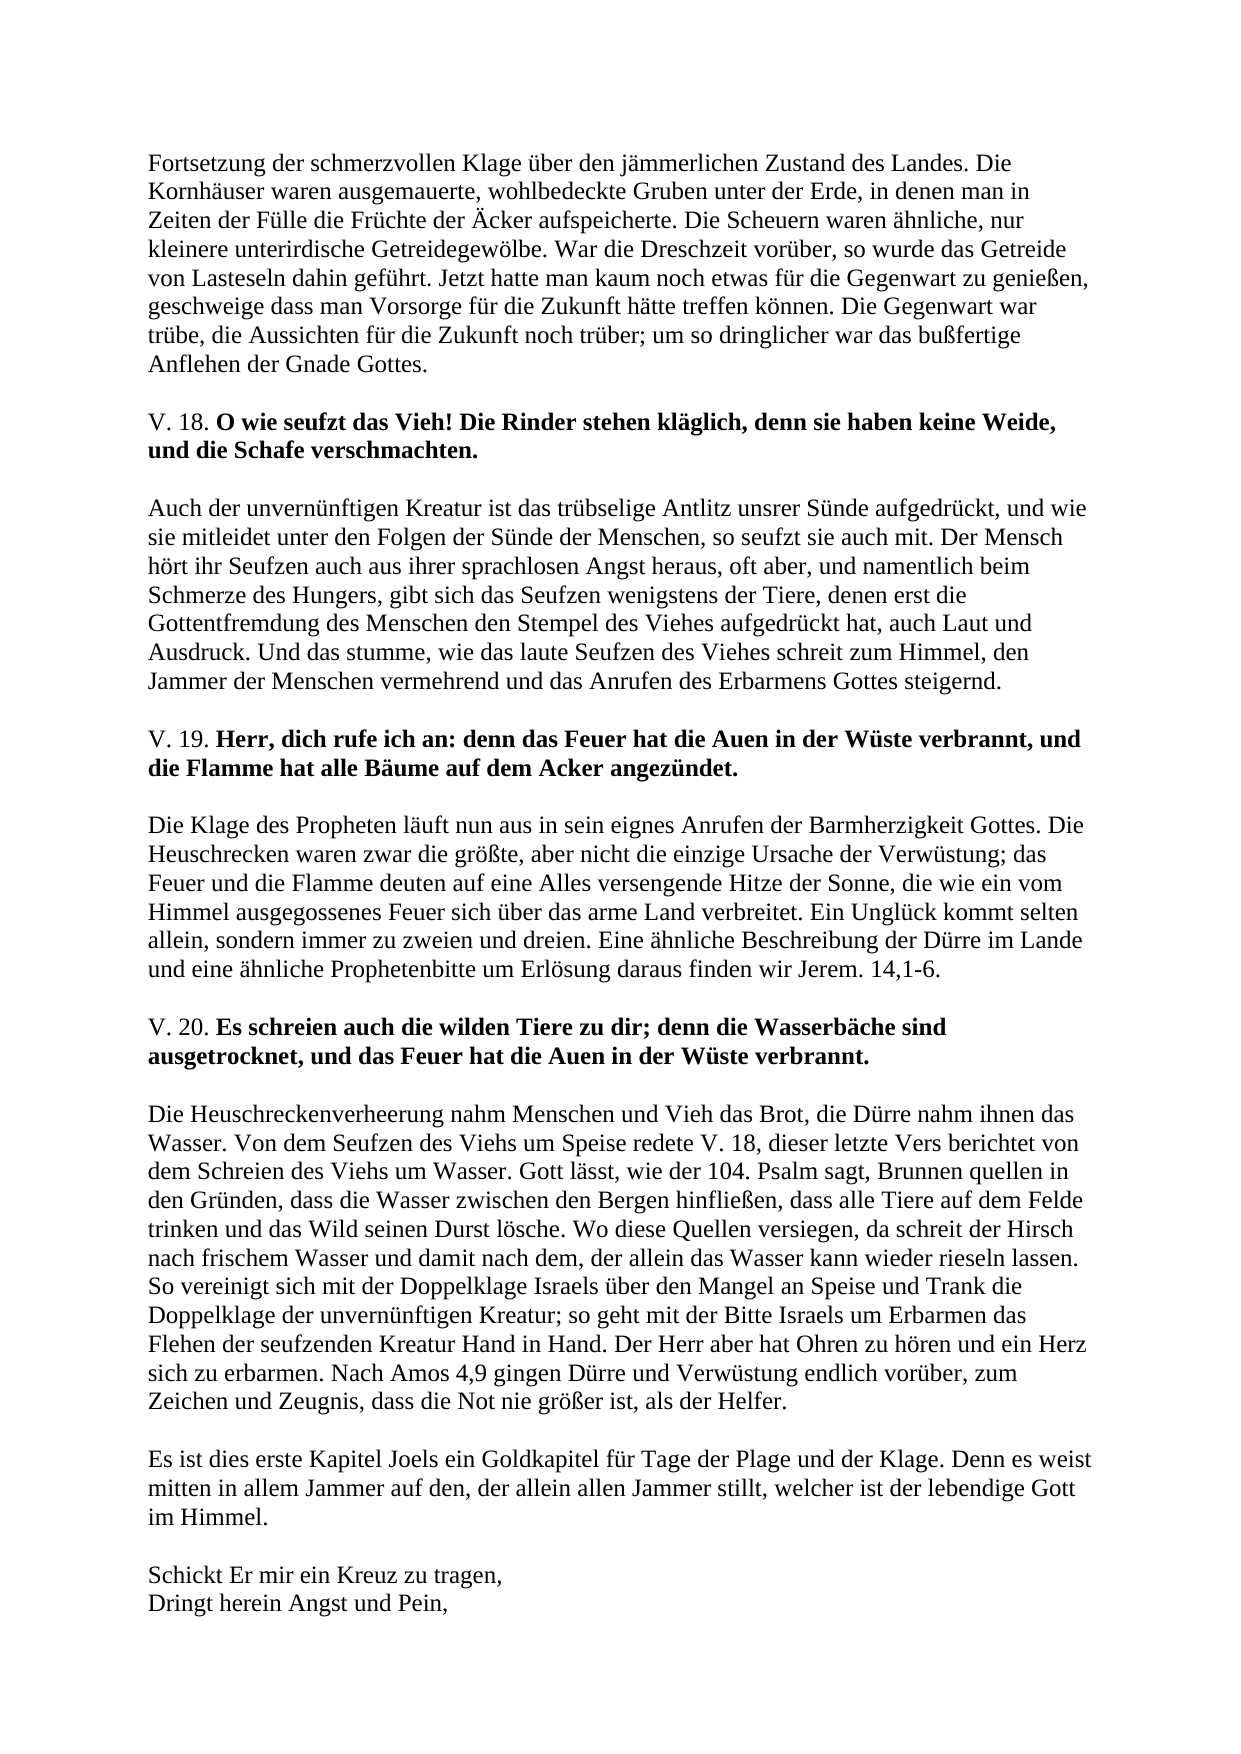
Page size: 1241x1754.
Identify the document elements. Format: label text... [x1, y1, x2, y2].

text Fortsetzung der schmerzvollen Klage über den jämmerlichen Zustand des Landes. Die Kornhäuser waren ausgemauerte, wohlbedeckte Gruben unter der Erde, in denen man in Zeiten der Fülle die Früchte der Äcker aufspeicherte. Die Scheuern waren ähnliche, nur kleinere unterirdische Getreidegewölbe. War die Dreschzeit vorüber, so wurde das Getreide von Lasteseln dahin geführt. Jetzt hatte man kaum noch etwas für die Gegenwart zu genießen, geschweige dass man Vorsorge für die Zukunft hätte treffen können. Die Gegenwart war trübe, die Aussichten für die Zukunft noch trüber; um so dringlicher war das bußfertige Anflehen der Gnade Gottes. [148, 148, 1093, 378]
text Es ist dies erste Kapitel Joels ein Goldkapitel für Tage der Plage und der Klage. Denn es weist mitten in allem Jammer auf den, der allein allen Jammer stillt, welcher ist der lebendige Gott im Himmel. [148, 1444, 1093, 1531]
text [148, 1560, 1093, 1617]
text Auch der unvernünftigen Kreatur ist das trübselige Antlitz unsrer Sünde aufgedrückt, und wie sie mitleidet unter den Folgen der Sünde der Menschen, so seufzt sie auch mit. Der Mensch hört ihr Seufzen auch aus ihrer sprachlosen Angst heraus, oft aber, und namentlich beim Schmerze des Hungers, gibt sich das Seufzen wenigstens der Tiere, denen erst die Gottentfremdung des Menschen den Stempel des Viehes aufgedrückt hat, auch Laut und Ausdruck. Und das stumme, wie das laute Seufzen des Viehes schreit zum Himmel, den Jammer der Menschen vermehrend und das Anrufen des Erbarmens Gottes steigernd. [148, 493, 1093, 695]
text V. 18. O wie seufzt das Vieh! Die Rinder stehen kläglich, denn sie haben keine Weide, und die Schafe verschmachten. [148, 407, 1093, 464]
text V. 19. Herr, dich rufe ich an: denn das Feuer hat die Auen in der Wüste verbrannt, und die Flamme hat alle Bäume auf dem Acker angezündet. [148, 724, 1093, 781]
text Die Klage des Propheten läuft nun aus in sein eignes Anrufen der Barmherzigkeit Gottes. Die Heuschrecken waren zwar die größte, aber nicht die einzige Ursache der Verwüstung; das Feuer und die Flamme deuten auf eine Alles versengende Hitze der Sonne, die wie ein vom Himmel ausgegossenes Feuer sich über das arme Land verbreitet. Ein Unglück kommt selten allein, sondern immer zu zweien und dreien. Eine ähnliche Beschreibung der Dürre im Lande und eine ähnliche Prophetenbitte um Erlösung daraus finden wir Jerem. 14,1-6. [148, 811, 1093, 983]
text V. 20. Es schreien auch die wilden Tiere zu dir; denn die Wasserbäche sind ausgetrocknet, und das Feuer hat die Auen in der Wüste verbrannt. [148, 1012, 1093, 1070]
text Die Heuschreckenverheerung nahm Menschen und Vieh das Brot, die Dürre nahm ihnen das Wasser. Von dem Seufzen des Viehs um Speise redete V. 18, dieser letzte Vers berichtet von dem Schreien des Viehs um Wasser. Gott lässt, wie der 104. Psalm sagt, Brunnen quellen in den Gründen, dass die Wasser zwischen den Bergen hinfließen, dass alle Tiere auf dem Felde trinken und das Wild seinen Durst lösche. Wo diese Quellen versiegen, da schreit der Hirsch nach frischem Wasser und damit nach dem, der allein das Wasser kann wieder rieseln lassen. So vereinigt sich mit der Doppelklage Israels über den Mangel an Speise und Trank die Doppelklage der unvernünftigen Kreatur; so geht mit der Bitte Israels um Erbarmen das Flehen der seufzenden Kreatur Hand in Hand. Der Herr aber hat Ohren zu hören und ein Herz sich zu erbarmen. Nach Amos 4,9 gingen Dürre und Verwüstung endlich vorüber, zum Zeichen und Zeugnis, dass die Not nie größer ist, als der Helfer. [148, 1099, 1093, 1415]
